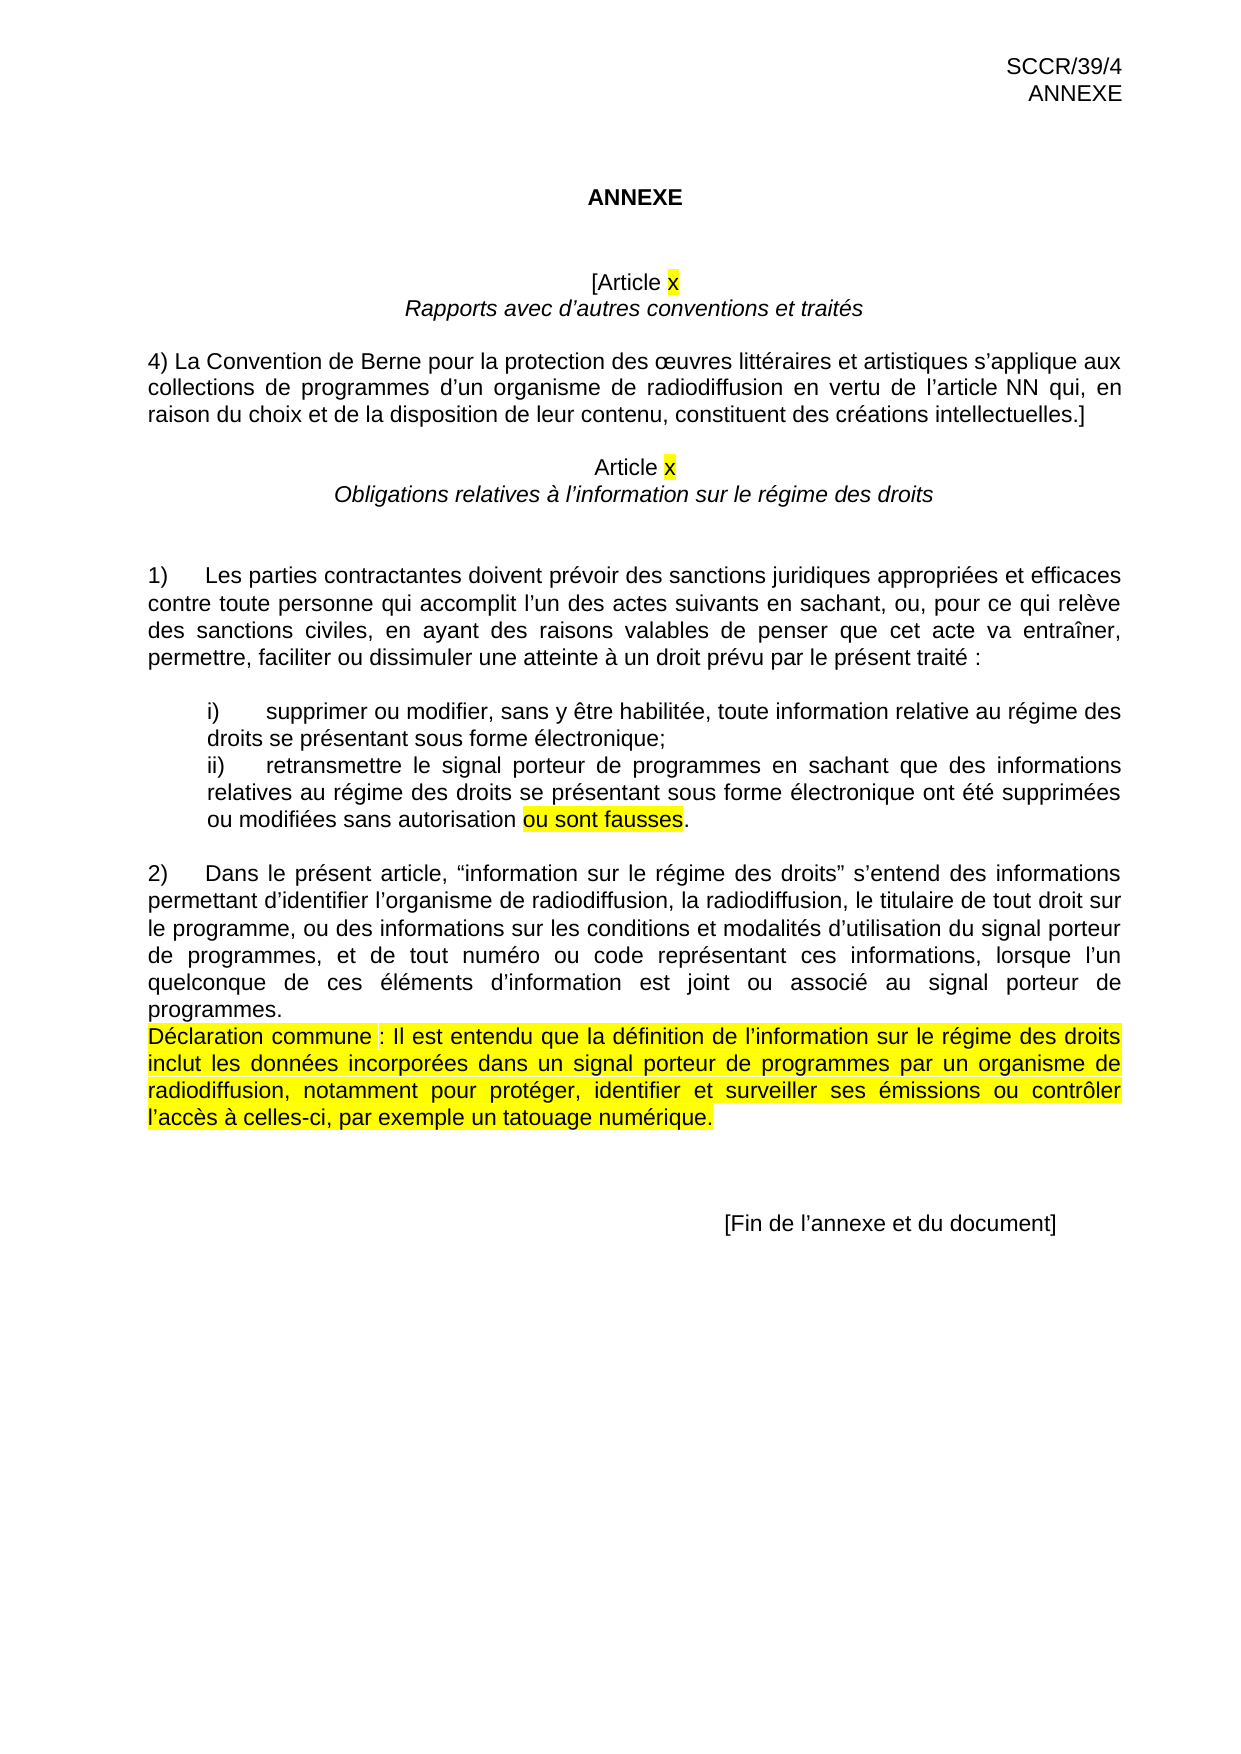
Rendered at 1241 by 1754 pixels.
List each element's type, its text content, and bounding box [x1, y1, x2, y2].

text 2) Dans le présent article, “information sur le régime des droits” s’entend des informations permettant d’identifier l’organisme de radiodiffusion, la radiodiffusion, le titulaire de tout droit sur le programme, ou des informations sur les conditions et modalités d’utilisation du signal porteur de programmes, et de tout numéro ou code représentant ces informations, lorsque l’un quelconque de ces éléments d’information est joint ou associé au signal porteur de programmes. [148, 859, 1122, 1022]
text [Fin de l’annexe et du document] [724, 1209, 1122, 1236]
text ii) retransmettre le signal porteur de programmes en sachant que des informations relatives au régime des droits se présentant sous forme électronique ont été supprimées ou modifiées sans autorisation ou sont fausses. [207, 751, 1122, 832]
subtitle ANNEXE [148, 183, 1122, 210]
text Article x [148, 453, 1122, 480]
text 4) La Convention de Berne pour la protection des œuvres littéraires et artistiques s’applique aux collections de programmes d’un organisme de radiodiffusion en vertu de l’article NN qui, en raison du choix et de la disposition de leur contenu, constituent des créations intellectuelles.] [148, 348, 1122, 427]
text 1) Les parties contractantes doivent prévoir des sanctions juridiques appropriées et efficaces contre toute personne qui accomplit l’un des actes suivants en sachant, ou, pour ce qui relève des sanctions civiles, en ayant des raisons valables de penser que cet acte va entraîner, permettre, faciliter ou dissimuler une atteinte à un droit prévu par le présent traité : [148, 562, 1122, 670]
text i) supprimer ou modifier, sans y être habilitée, toute information relative au régime des droits se présentant sous forme électronique; [207, 697, 1122, 751]
text [Article x Rapports avec d’autres conventions et traités [148, 269, 1122, 322]
text Obligations relatives à l’information sur le régime des droits [148, 480, 1122, 507]
text Déclaration commune : Il est entendu que la définition de l’information sur le régime des droits inclut les données incorporées dans un signal porteur de programmes par un organisme de radiodiffusion, notamment pour protéger, identifier et surveiller ses émissions ou contrôler l’accès à celles-ci, par exemple un tatouage numérique. [148, 1103, 1122, 1130]
